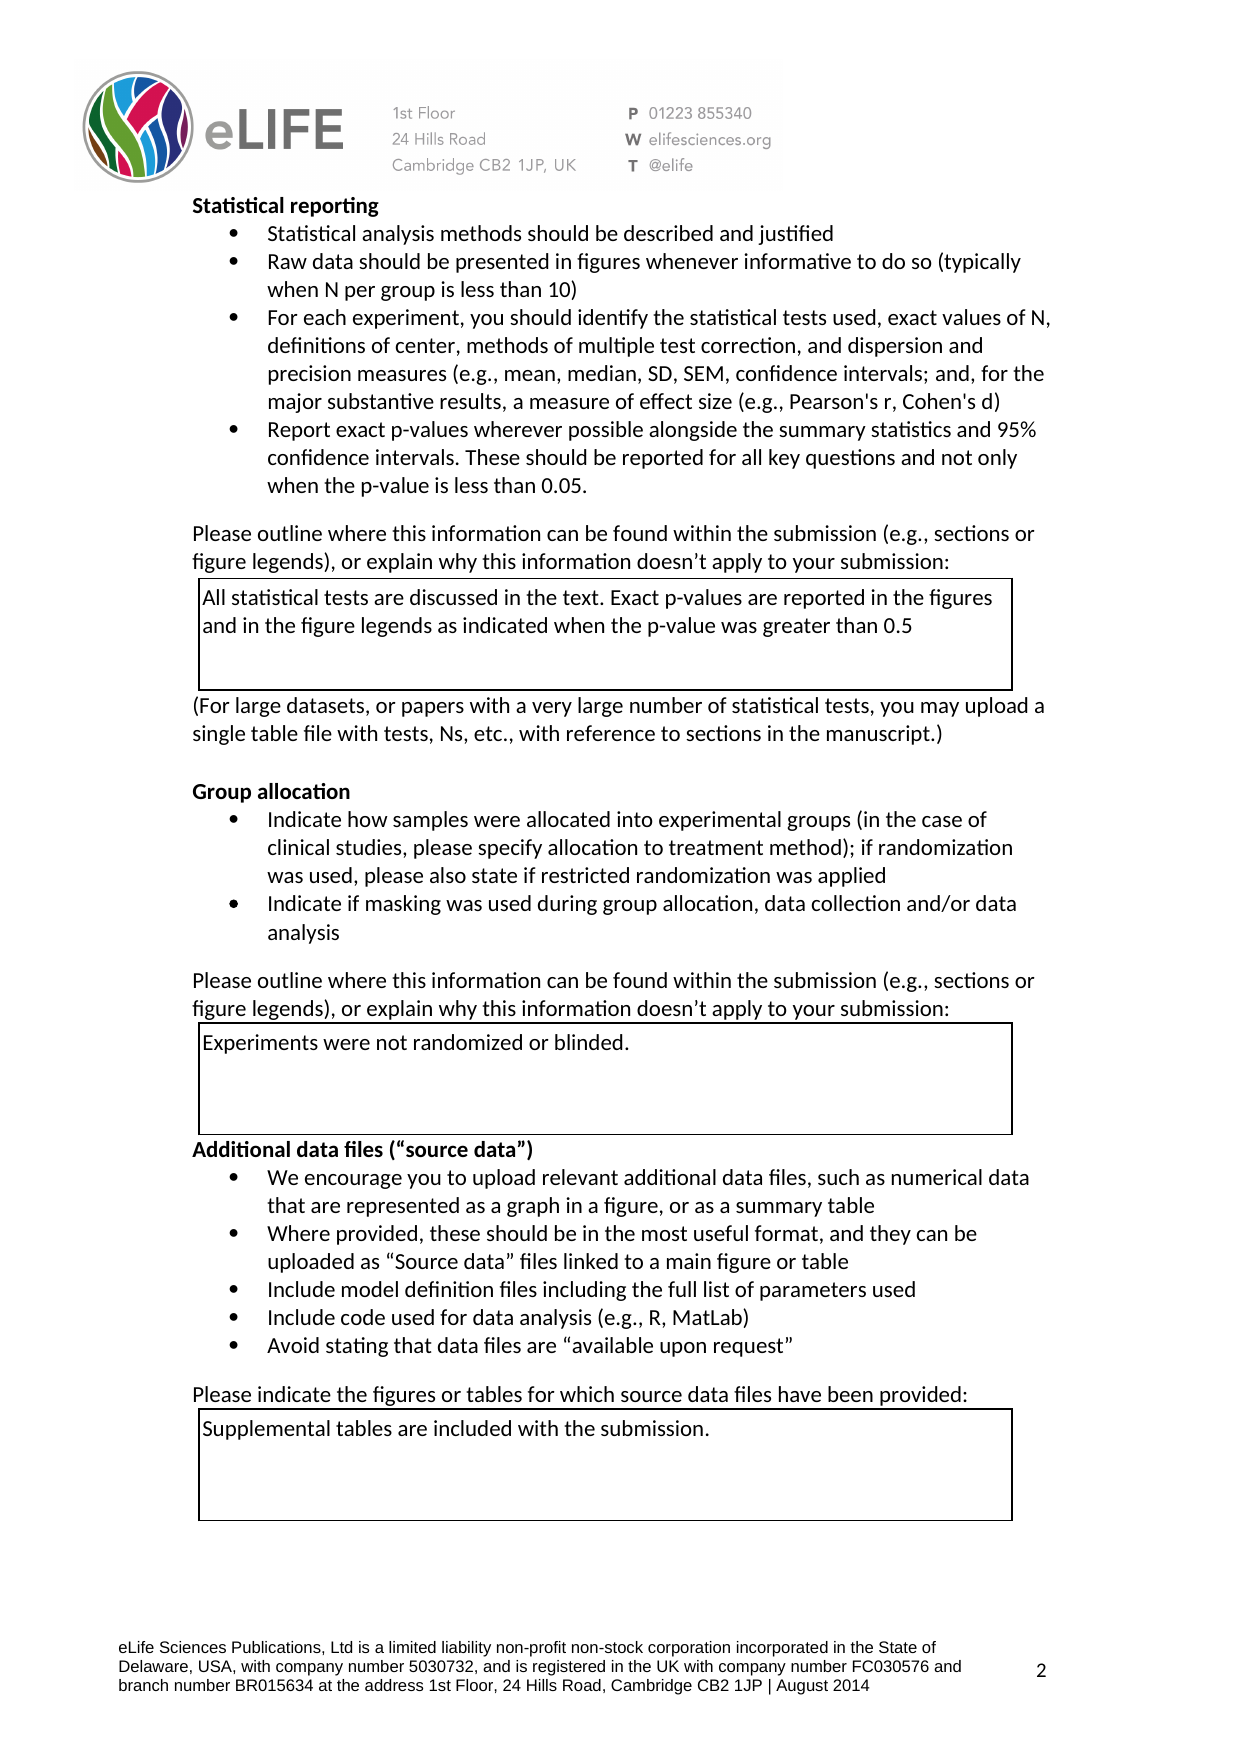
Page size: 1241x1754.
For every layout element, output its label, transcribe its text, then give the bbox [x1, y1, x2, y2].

text Supplemental tables are included with the submission. [200, 1412, 1011, 1444]
list Avoid stating that data files are “available upon request” [229, 1332, 1053, 1359]
list Indicate if masking was used during group allocation, data collection and/or data analysis [229, 889, 1053, 946]
text Additional data files (“source data”) [192, 1052, 1053, 1163]
text Please indicate the figures or tables for which source data files have been provided: [192, 1380, 1053, 1408]
text Experiments were not randomized or blinded. [200, 1026, 1011, 1058]
list We encourage you to upload relevant additional data files, such as numerical data that are represented as a graph in a figure, or as a summary table [229, 1163, 1053, 1219]
list For each experiment, you should identify the statistical tests used, exact values of N, definitions of center, methods of multiple test correction, and dispersion and precision measures (e.g., mean, median, SD, SEM, confidence intervals; and, for the major substantive results, a measure of effect size (e.g., Pearson's r, Cohen's d) [229, 303, 1053, 415]
list Include model definition files including the full list of parameters used [229, 1276, 1053, 1303]
list Where provided, these should be in the most useful format, and they can be uploaded as “Source data” files linked to a main figure or table [229, 1219, 1053, 1276]
list Statistical analysis methods should be described and justified [229, 219, 1053, 247]
list Indicate how samples were allocated into experimental groups (in the case of clinical studies, please specify allocation to treatment method); if randomization was used, please also state if restricted randomization was applied [229, 806, 1053, 889]
text (For large datasets, or papers with a very large number of statistical tests, you may upload a single table file with tests, Ns, etc., with reference to sections in the manuscript.) [192, 603, 1053, 747]
text Statistical reporting [192, 191, 1053, 219]
list Report exact p-values wherever possible alongside the summary statistics and 95% confidence intervals. These should be reported for all key questions and not only when the p-value is less than 0.05. [229, 415, 1053, 499]
text Group allocation [192, 777, 1053, 806]
picture [73, 59, 784, 191]
list Raw data should be presented in figures whenever informative to do so (typically when N per group is less than 10) [229, 247, 1053, 303]
text All statistical tests are discussed in the text. Exact p-values are reported in the figures and in the figure legends as indicated when the p-value was greater than 0.5 [200, 581, 1011, 641]
list Include code used for data analysis (e.g., R, MatLab) [229, 1303, 1053, 1332]
